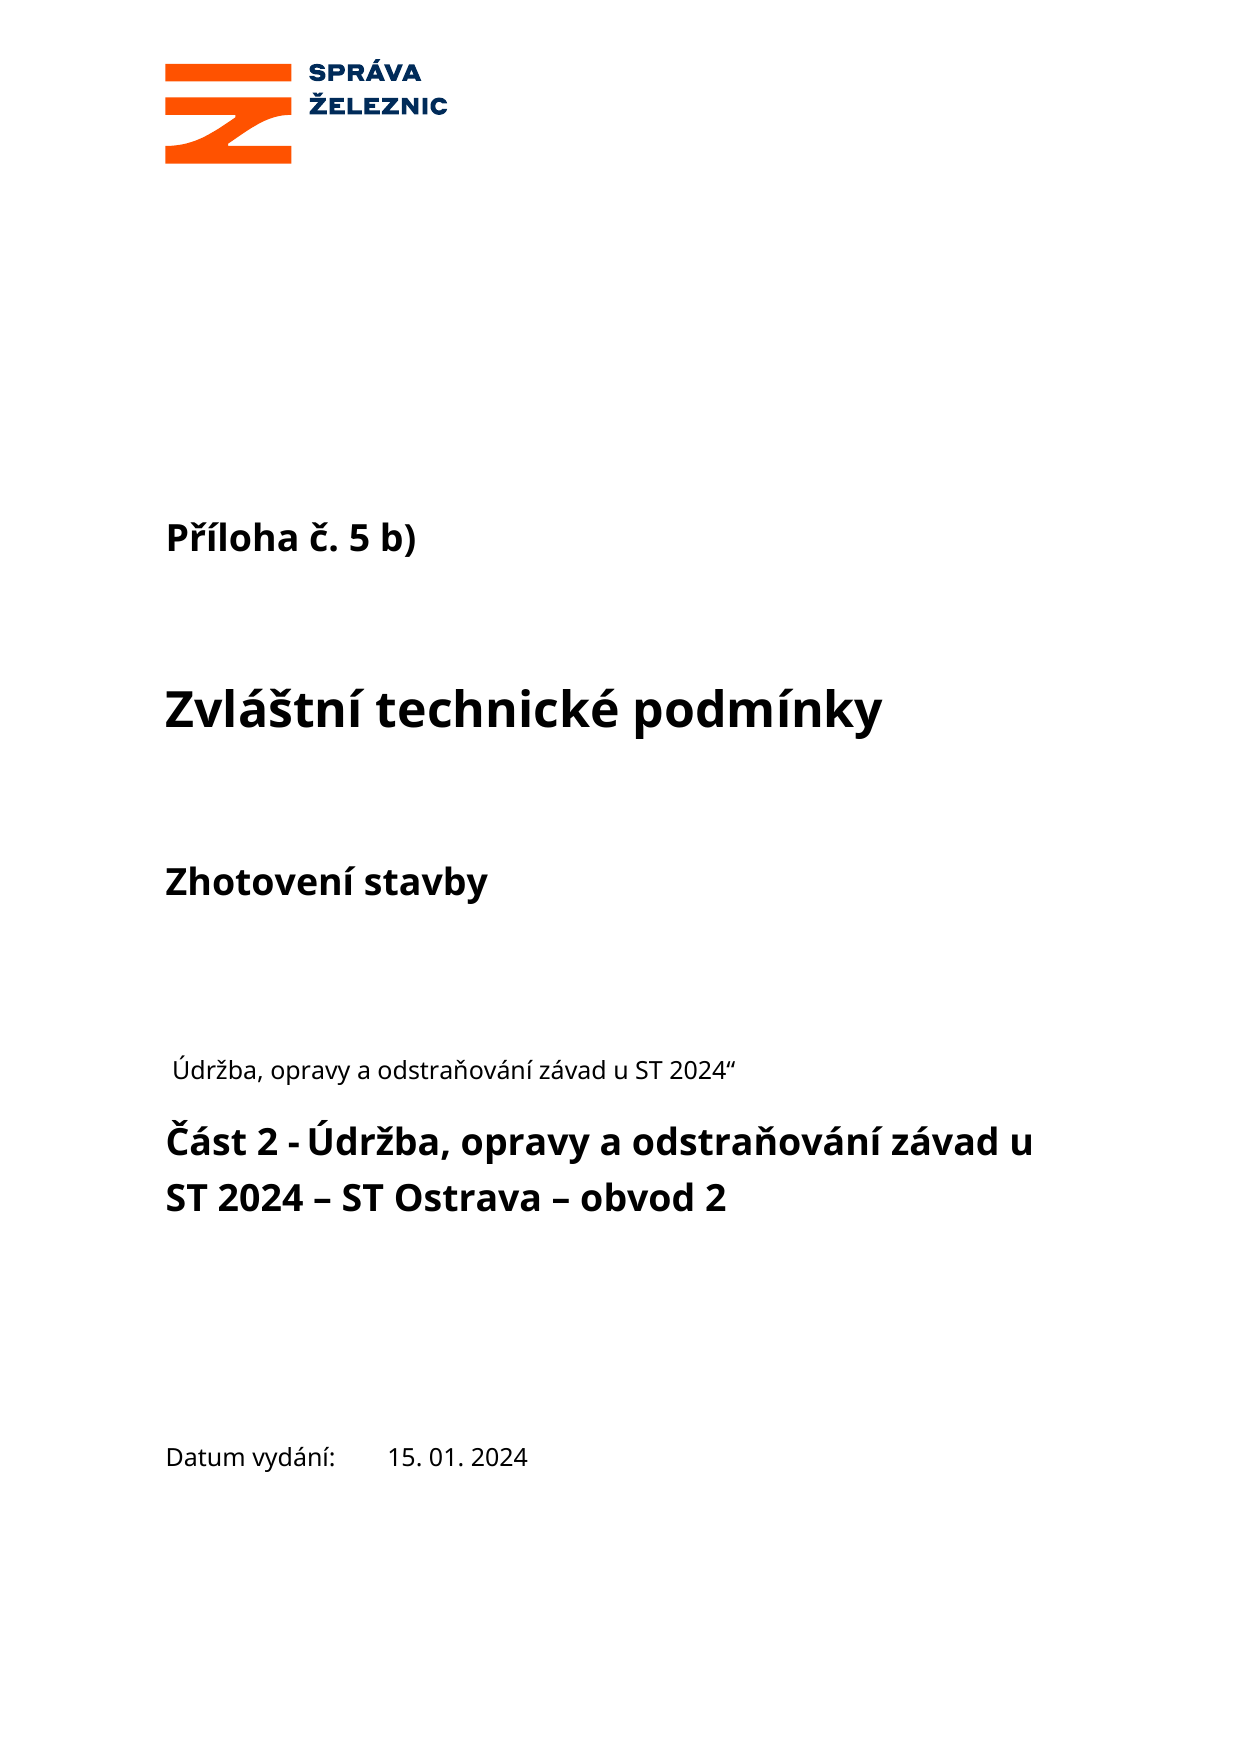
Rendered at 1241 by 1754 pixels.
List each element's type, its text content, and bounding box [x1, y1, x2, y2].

text Datum vydání: 15. 01. 2024 [165, 1440, 1075, 1474]
text Část 2 - Údržba, opravy a odstraňování závad u ST 2024 – ST Ostrava – obvod 2 [165, 1115, 1075, 1222]
text Příloha č. 5 b) [165, 512, 1075, 563]
text Zhotovení stavby [165, 855, 1075, 906]
text Zvláštní technické podmínky [165, 674, 1075, 742]
